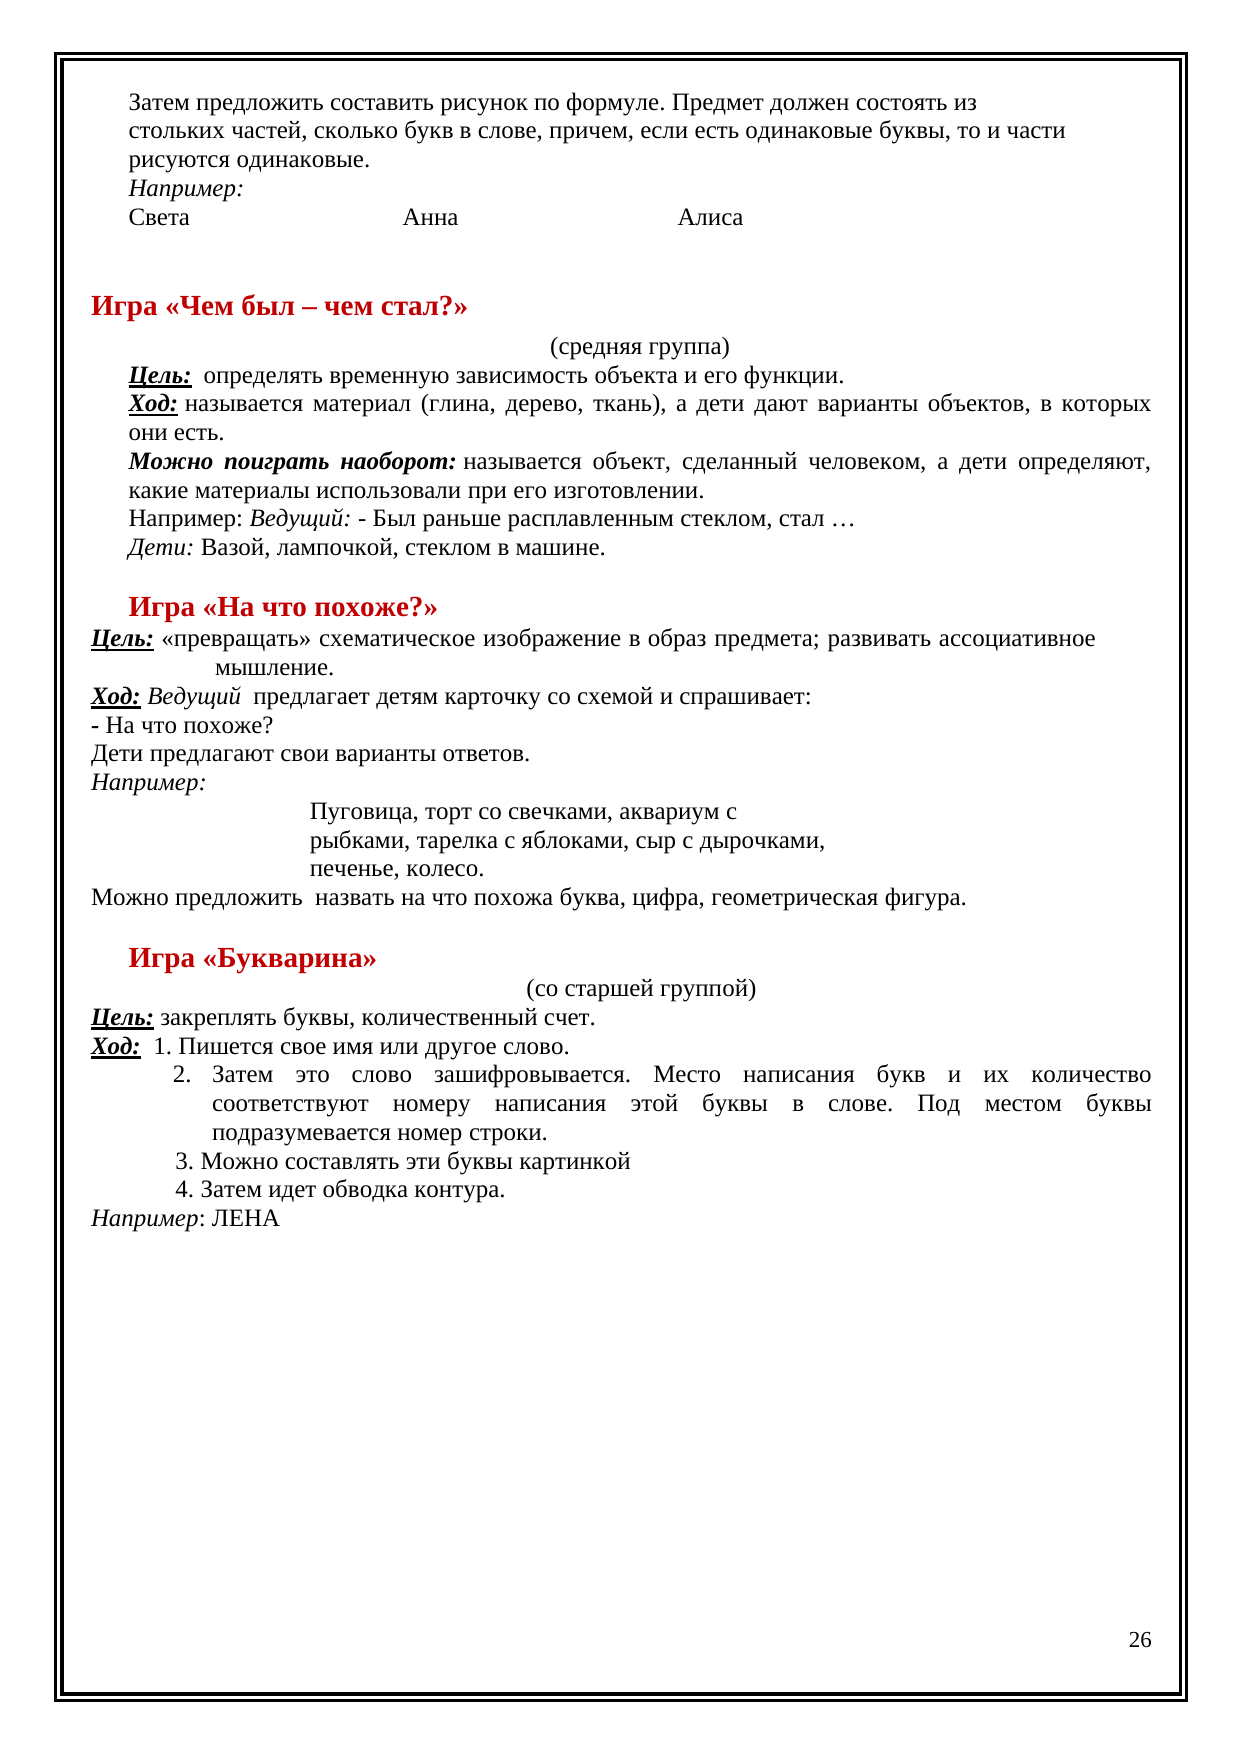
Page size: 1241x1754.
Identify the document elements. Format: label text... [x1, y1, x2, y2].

text Ход: называется материал (глина, дерево, ткань), а дети дают варианты объектов, в которых они есть. [128, 388, 1163, 446]
list Затем это слово зашифровывается. Место написания букв и их количество соответствуют номеру написания этой буквы в слове. Под местом буквы подразумевается номер строки. [173, 1059, 1152, 1146]
text Ход: Ведущий предлагает детям карточку со схемой и спрашивает: [91, 681, 1163, 710]
text - На что похоже? [91, 710, 1163, 738]
text Например: ЛЕНА [91, 1203, 1163, 1232]
text Цель: «превращать» схематическое изображение в образ предмета; развивать ассоциативное мышление. [91, 623, 1163, 681]
subtitle Игра «Чем был – чем стал?» [91, 288, 471, 322]
text Цель: закреплять буквы, количественный счет. [91, 1002, 1163, 1031]
text Можно поиграть наоборот: называется объект, сделанный человеком, а дети определяют, какие материалы использовали при его изготовлении. [128, 446, 1163, 503]
subtitle Игра «На что похоже?» [128, 590, 1163, 623]
text Например: Ведущий: - Был раньше расплавленным стеклом, стал … [128, 503, 1163, 532]
text Ход: 1. Пишется свое имя или другое слово. [91, 1031, 1163, 1059]
list Можно составлять эти буквы картинкой [175, 1146, 1163, 1174]
text Например: [91, 767, 1163, 796]
text (со старшей группой) [526, 973, 1163, 1002]
text Можно предложить назвать на что похожа буква, цифра, геометрическая фигура. [91, 882, 1163, 911]
text (средняя группа) [550, 331, 1163, 360]
text Света Анна Алиса [128, 202, 1163, 231]
text Пуговица, торт со свечками, аквариум с рыбками, тарелка с яблоками, сыр с дырочками, печенье, колесо. [309, 796, 844, 882]
subtitle Игра «Букварина» [128, 940, 1163, 973]
text Затем предложить составить рисунок по формуле. Предмет должен состоять из стольких частей, сколько букв в слове, причем, если есть одинаковые буквы, то и части рисуются одинаковые. [128, 87, 1080, 173]
text Дети предлагают свои варианты ответов. [91, 738, 1163, 767]
text Дети: Вазой, лампочкой, стеклом в машине. [128, 532, 1163, 561]
text Цель: определять временную зависимость объекта и его функции. [128, 360, 1163, 388]
text Например: [128, 173, 1163, 202]
list Затем идет обводка контура. [175, 1174, 1163, 1203]
